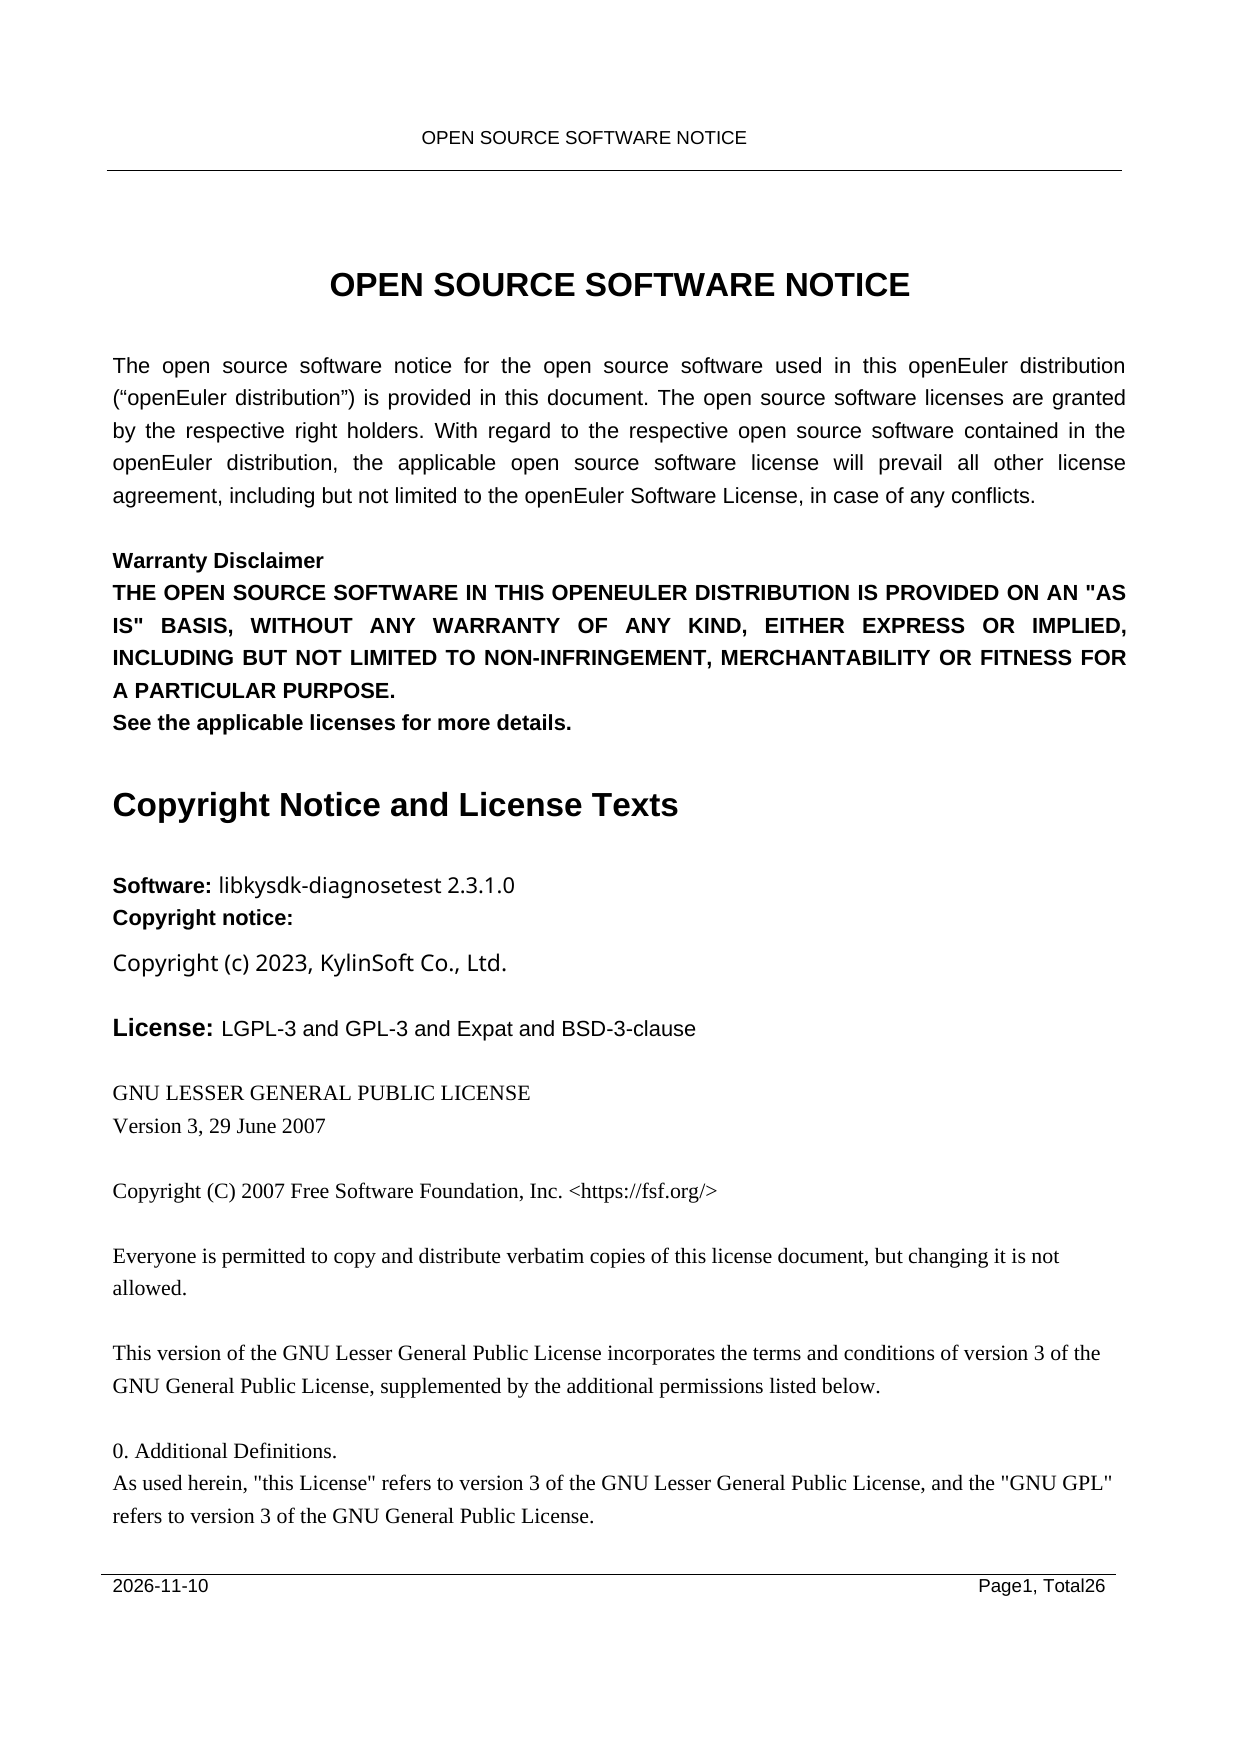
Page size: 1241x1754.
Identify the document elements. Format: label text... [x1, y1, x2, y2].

text Copyright Notice and License Texts [112, 771, 1128, 836]
text THE OPEN SOURCE SOFTWARE IN THIS OPENEULER DISTRIBUTION IS PROVIDED ON AN "AS IS" BASIS, WITHOUT ANY WARRANTY OF ANY KIND, EITHER EXPRESS OR IMPLIED, INCLUDING BUT NOT LIMITED TO NON-INFRINGEMENT, MERCHANTABILITY OR FITNESS FOR A PARTICULAR PURPOSE. See the applicable licenses for more details. [112, 576, 1128, 739]
text Copyright (C) 2007 Free Software Foundation, Inc. <https://fsf.org/> [112, 1174, 1128, 1207]
text The open source software notice for the open source software used in this openEuler distribution (“openEuler distribution”) is provided in this document. The open source software licenses are granted by the respective right holders. With regard to the respective open source software contained in the openEuler distribution, the applicable open source software license will prevail all other license agreement, including but not limited to the openEuler Software License, in case of any conflicts. [112, 349, 1128, 511]
text 0. Additional Definitions. [112, 1434, 1128, 1467]
text As used herein, "this License" refers to version 3 of the GNU Lesser General Public License, and the "GNU GPL" refers to version 3 of the GNU General Public License. [112, 1467, 1128, 1532]
text License: LGPL-3 and GPL-3 and Expat and BSD-3-clause [112, 1012, 1128, 1044]
text Everyone is permitted to copy and distribute verbatim copies of this license document, but changing it is not allowed. [112, 1239, 1128, 1304]
text OPEN SOURCE SOFTWARE NOTICE [112, 251, 1128, 316]
text Copyright (c) 2023, KylinSoft Co., Ltd. [112, 947, 1128, 1012]
title Software: libkysdk-diagnosetest 2.3.1.0 [112, 869, 1128, 901]
text Copyright notice: [112, 901, 1128, 934]
text This version of the GNU Lesser General Public License incorporates the terms and conditions of version 3 of the GNU General Public License, supplemented by the additional permissions listed below. [112, 1337, 1128, 1402]
text Warranty Disclaimer [112, 544, 1128, 576]
text Version 3, 29 June 2007 [112, 1109, 1128, 1142]
text GNU LESSER GENERAL PUBLIC LICENSE [112, 1044, 1128, 1109]
